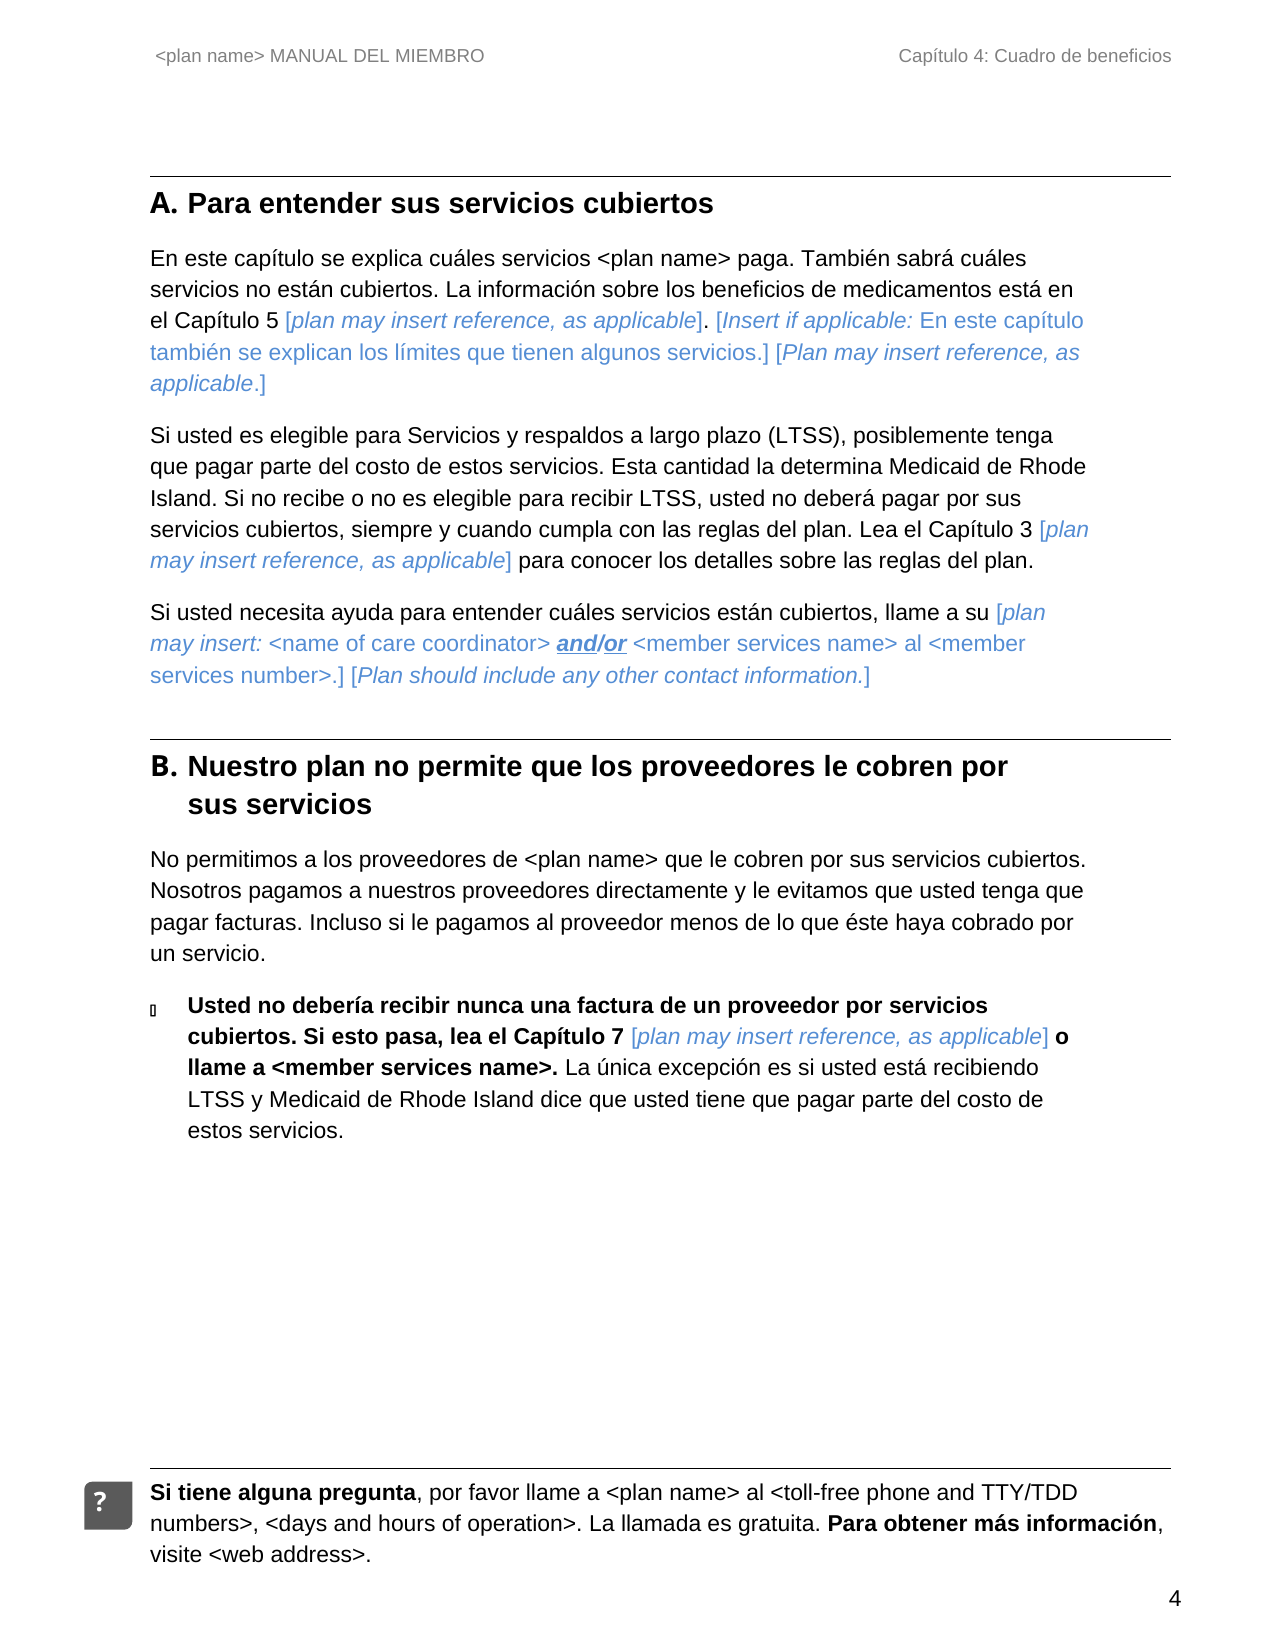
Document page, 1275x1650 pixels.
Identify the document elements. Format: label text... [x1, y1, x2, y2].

text No permitimos a los proveedores de <plan name><plan name> que le cobren por sus servicios cubiertos. Nosotros pagamos a nuestros proveedores directamente y le evitamos que usted tenga que pagar facturas. Incluso si le pagamos al proveedor menos de lo que éste haya cobrado por un servicio. [150, 842, 1096, 967]
text Usted no debería recibir nunca una factura de un proveedor por servicios cubiertos. Si esto pasa, lea el Capítulo 7 [plan may insert reference, as applicable] o llame a <member services name>. La única excepción es si usted está recibiendo LTSS y Medicaid de Rhode Island dice que usted tiene que pagar parte del costo de estos servicios. [150, 988, 1096, 1144]
text Si usted es elegible para Servicios y respaldos a largo plazo (LTSS), posiblemente tenga que pagar parte del costo de estos servicios. Esta cantidad la determina Medicaid de Rhode Island. Si no recibe o no es elegible para recibir LTSS, usted no deberá pagar por sus servicios cubiertos, siempre y cuando cumpla con las reglas del plan. Lea el Capítulo 3 [plan may insert reference, as applicable] para conocer los detalles sobre las reglas del plan. [150, 418, 1096, 575]
subtitle Nuestro plan no permite que los proveedores le cobren por sus servicios [150, 740, 1171, 822]
text Si usted necesita ayuda para entender cuáles servicios están cubiertos, llame a su [plan may insert: <name of care coordinator> and/or <member services name> al <member services number>.] [Plan should include any other contact information.] [150, 596, 1096, 689]
subtitle Para entender sus servicios cubiertos [150, 177, 1171, 221]
text En este capítulo se explica cuáles servicios <plan name> paga<plan name>. También sabrá cuáles servicios no están cubiertos. La información sobre los beneficios de medicamentos está en el Capítulo 5 [plan may insert reference, as applicable]. [Insert if applicable: En este capítulo también se explican los límites que tienen algunos servicios.] [Plan may insert reference, as applicable.] [150, 241, 1096, 398]
